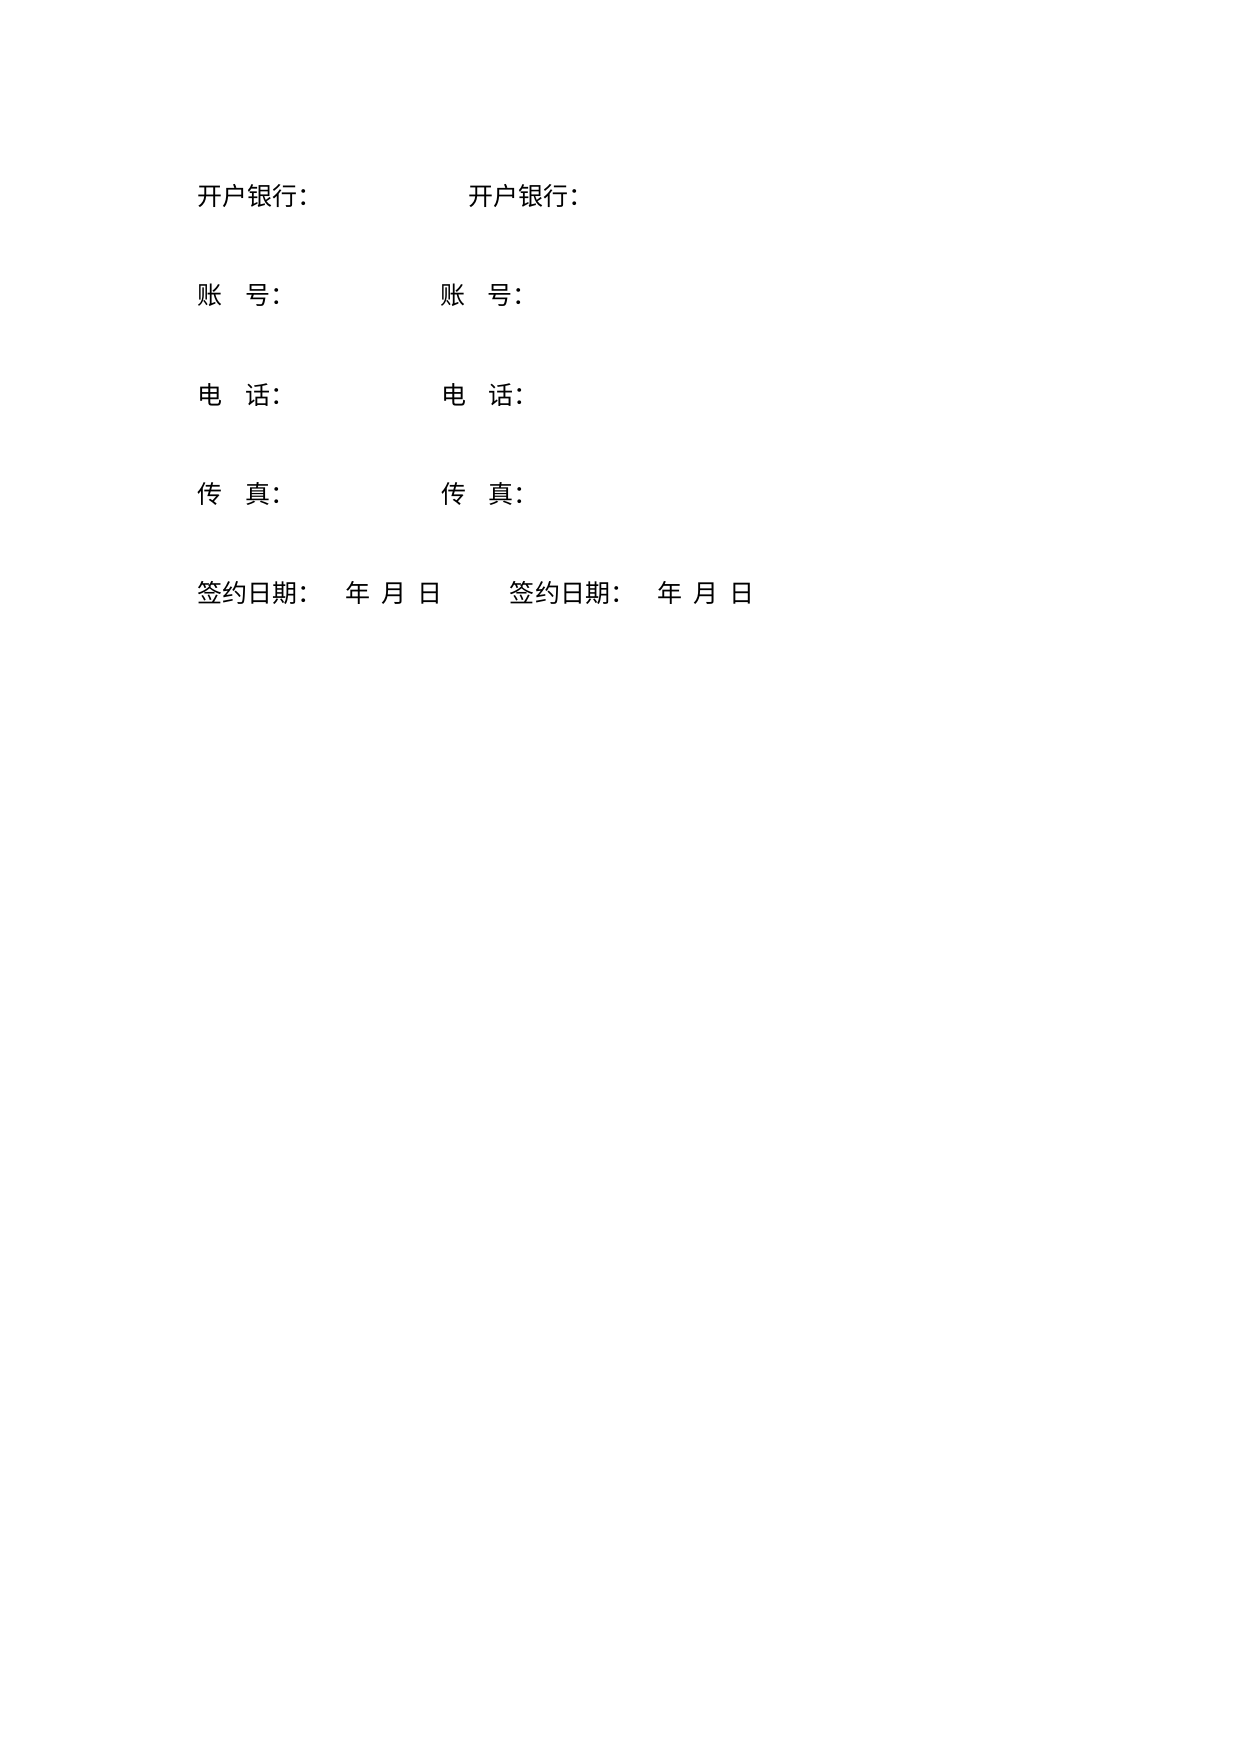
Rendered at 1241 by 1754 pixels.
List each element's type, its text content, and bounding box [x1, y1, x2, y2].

text 签约日期： 年 月 日 签约日期： 年 月 日 [148, 559, 1092, 624]
text 账 号： 账 号： [148, 261, 1092, 326]
text 电 话： 电 话： [148, 361, 1092, 426]
text 开户银行： 开户银行： [148, 162, 1092, 227]
text 传 真： 传 真： [148, 460, 1092, 525]
